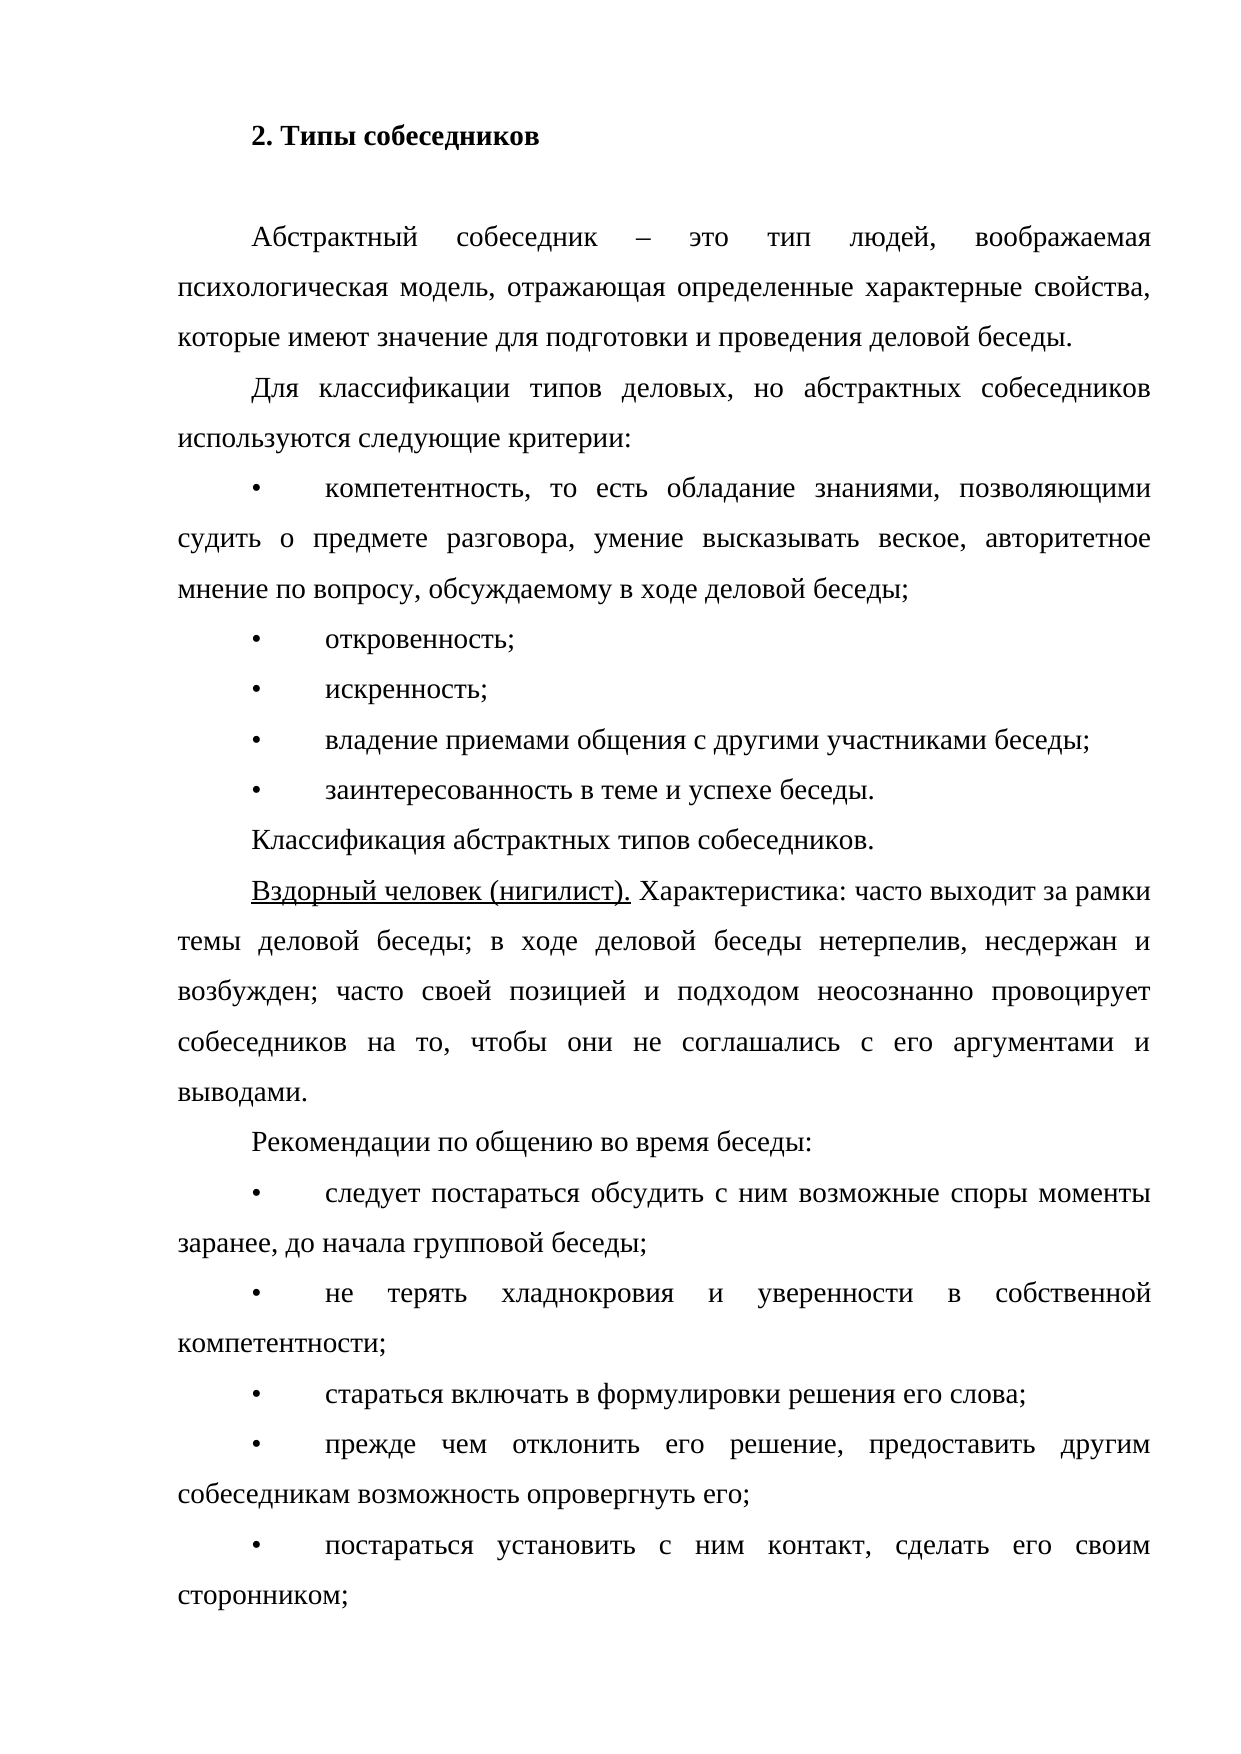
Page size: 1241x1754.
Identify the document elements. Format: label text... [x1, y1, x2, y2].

list владение приемами общения с другими участниками беседы; [177, 722, 1152, 755]
list искренность; [177, 672, 1152, 705]
list компетентность, то есть обладание знаниями, позволяющими судить о предмете разговора, умение высказывать веское, авторитетное мнение по вопросу, обсуждаемому в ходе деловой беседы; [177, 470, 1152, 604]
text Вздорный человек (нигилист). Характеристика: часто выходит за рамки темы деловой беседы; в ходе деловой беседы нетерпелив, несдержан и возбужден; часто своей позицией и подходом неосознанно провоцирует собеседников на то, чтобы они не соглашались с его аргументами и выводами. [177, 873, 1152, 1108]
list откровенность; [177, 621, 1152, 655]
list не терять хладнокровия и уверенности в собственной компетентности; [177, 1275, 1152, 1359]
list прежде чем отклонить его решение, предоставить другим собеседникам возможность опровергнуть его; [177, 1426, 1152, 1510]
list заинтересованность в теме и успехе беседы. [177, 772, 1152, 806]
text Классификация абстрактных типов собеседников. [177, 822, 1152, 856]
text Рекомендации по общению во время беседы: [177, 1124, 1152, 1158]
list следует постараться обсудить с ним возможные споры моменты заранее, до начала групповой беседы; [177, 1175, 1152, 1258]
list стараться включать в формулировки решения его слова; [177, 1376, 1152, 1409]
text 2. Типы собеседников [177, 118, 1152, 152]
text Абстрактный собеседник – это тип людей, воображаемая психологическая модель, отражающая определенные характерные свойства, которые имеют значение для подготовки и проведения деловой беседы. [177, 219, 1152, 353]
text Для классификации типов деловых, но абстрактных собеседников используются следующие критерии: [177, 370, 1152, 453]
list постараться установить с ним контакт, сделать его своим сторонником; [177, 1527, 1152, 1611]
